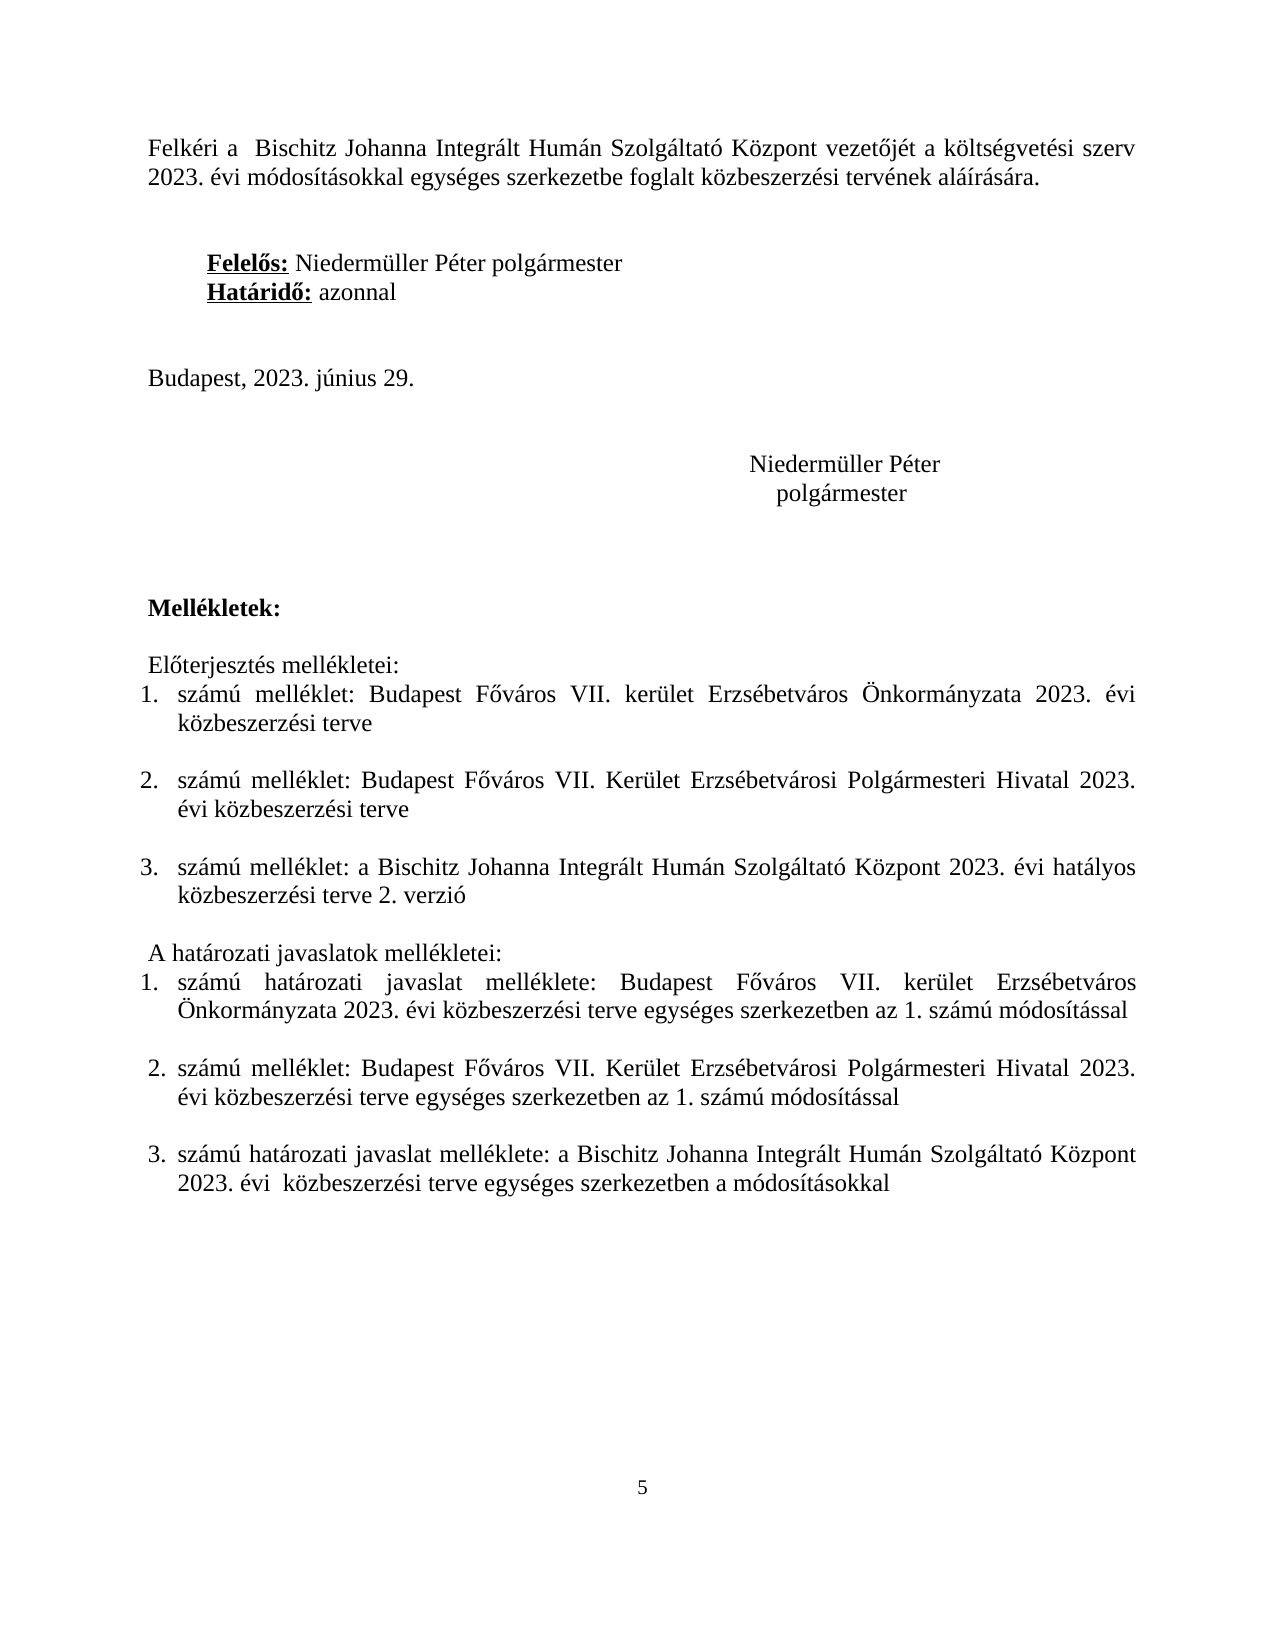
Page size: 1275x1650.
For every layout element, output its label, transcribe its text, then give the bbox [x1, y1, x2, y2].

text Budapest, . . [148, 363, 1137, 392]
list számú melléklet: a Bischitz Johanna Integrált Humán Szolgáltató Központ 2023. évi hatályos közbeszerzési terve 2. verzió [140, 852, 1137, 909]
list számú határozati javaslat melléklete: Budapest Főváros VII. kerület Erzsébetváros Önkormányzata 2023. évi közbeszerzési terve egységes szerkezetben az 1. számú módosítással [140, 967, 1137, 1024]
list számú melléklet: Budapest Főváros VII. kerület Erzsébetváros Önkormányzata 2023. évi közbeszerzési terve [140, 679, 1137, 737]
text Előterjesztés mellékletei: [148, 650, 1137, 679]
list számú határozati javaslat melléklete: a Bischitz Johanna Integrált Humán Szolgáltató Központ 2023. évi közbeszerzési terve egységes szerkezetben a módosításokkal [148, 1139, 1137, 1197]
list számú melléklet: Budapest Főváros VII. Kerület Erzsébetvárosi Polgármesteri Hivatal 2023. évi közbeszerzési terve [140, 765, 1137, 823]
list számú melléklet: Budapest Főváros VII. Kerület Erzsébetvárosi Polgármesteri Hivatal 2023. évi közbeszerzési terve egységes szerkezetben az 1. számú módosítással [148, 1053, 1137, 1110]
text Határidő: azonnal [148, 277, 1137, 305]
text Felkéri a Bischitz Johanna Integrált Humán Szolgáltató Központ vezetőjét a költségvetési szerv 2023. évi módosításokkal egységes szerkezetbe foglalt közbeszerzési tervének aláírására. [148, 133, 1137, 190]
text Mellékletek: [148, 593, 1137, 622]
text Felelős: Niedermüller Péter polgármester [148, 248, 1137, 277]
text A határozati javaslatok mellékletei: [148, 938, 1137, 967]
